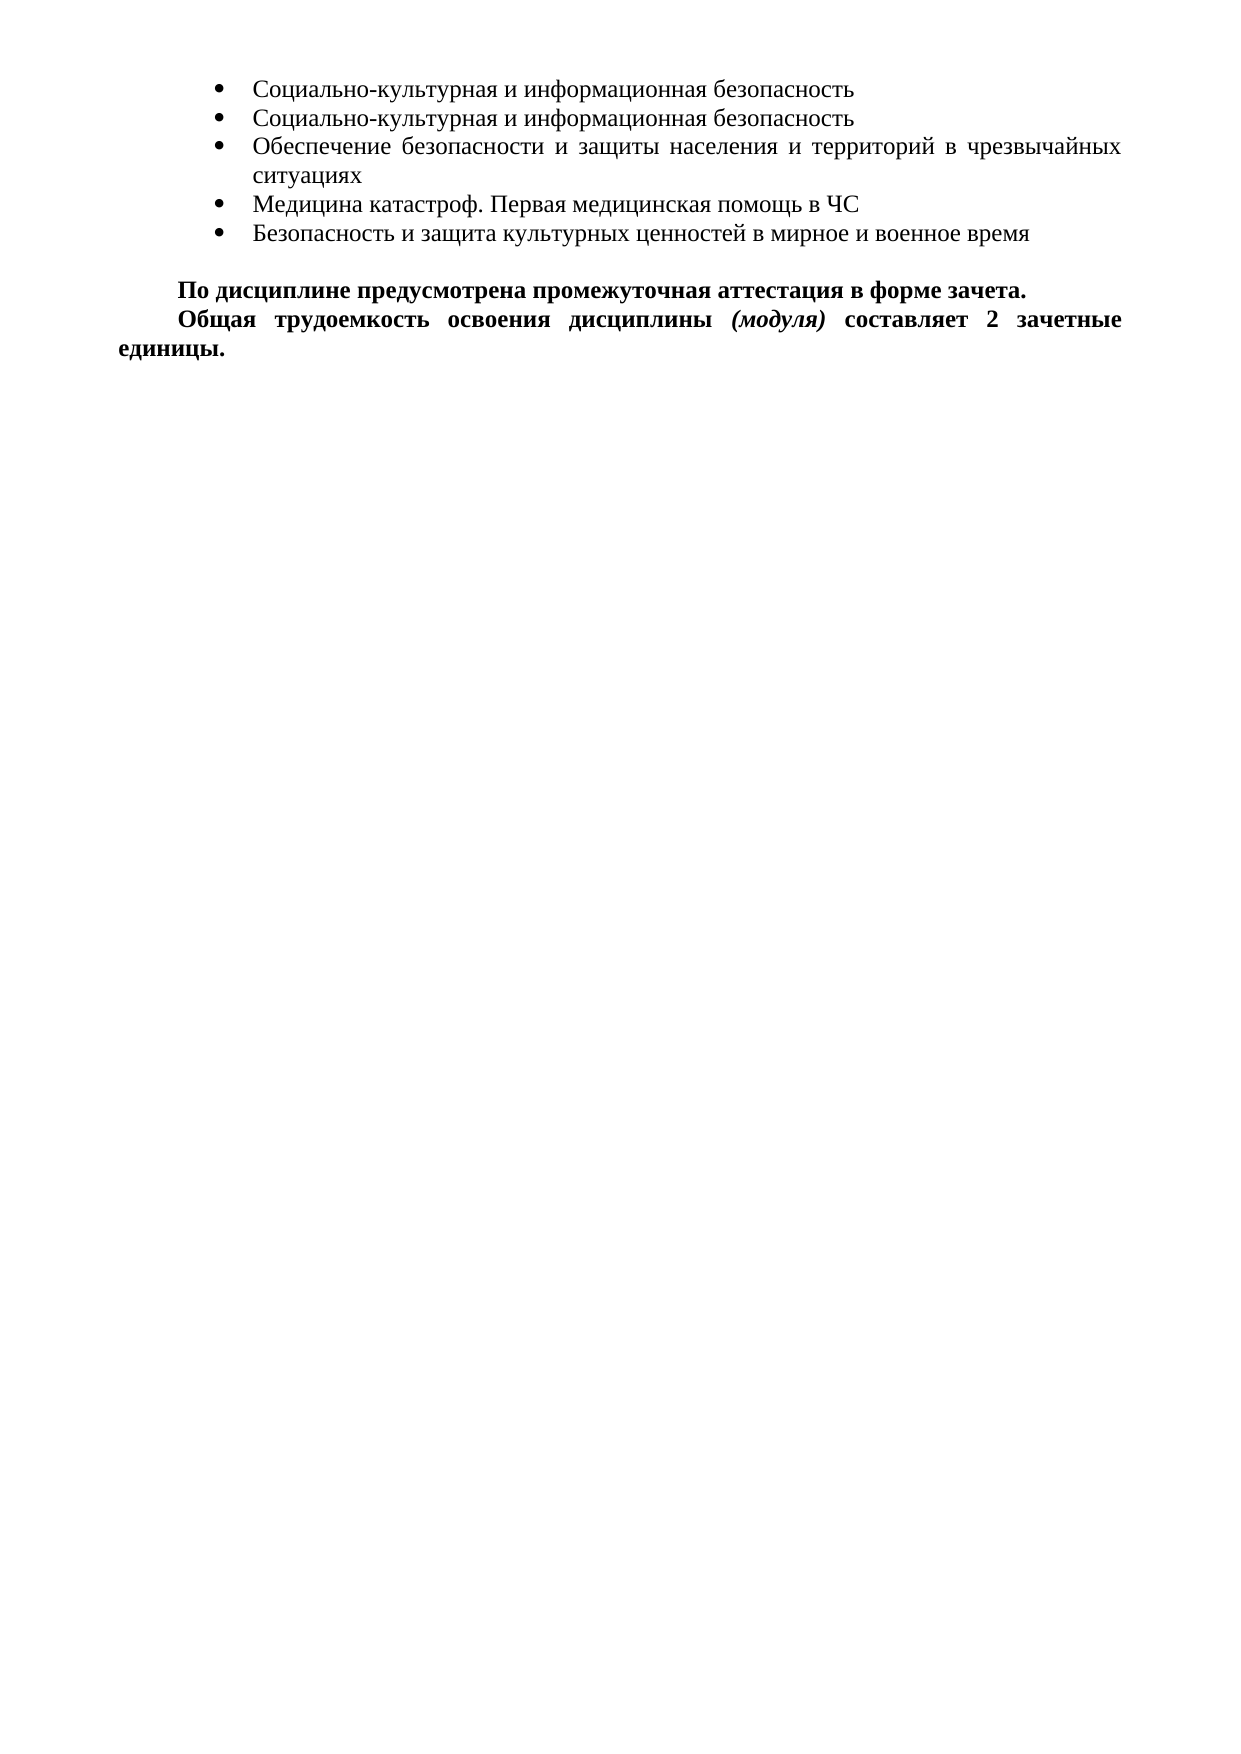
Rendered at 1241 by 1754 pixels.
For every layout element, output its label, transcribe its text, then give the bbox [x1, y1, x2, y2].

list Социально-культурная и информационная безопасность [215, 74, 1122, 103]
list Обеспечение безопасности и защиты населения и территорий в чрезвычайных ситуациях [215, 131, 1122, 189]
list Медицина катастроф. Первая медицинская помощь в ЧС [215, 189, 1122, 218]
text По дисциплине предусмотрена промежуточная аттестация в форме зачета. [118, 275, 1122, 304]
text Общая трудоемкость освоения дисциплины (модуля) составляет 2 зачетные единицы. [118, 304, 1122, 361]
list Социально-культурная и информационная безопасность [215, 103, 1122, 131]
list Безопасность и защита культурных ценностей в мирное и военное время [215, 218, 1122, 246]
